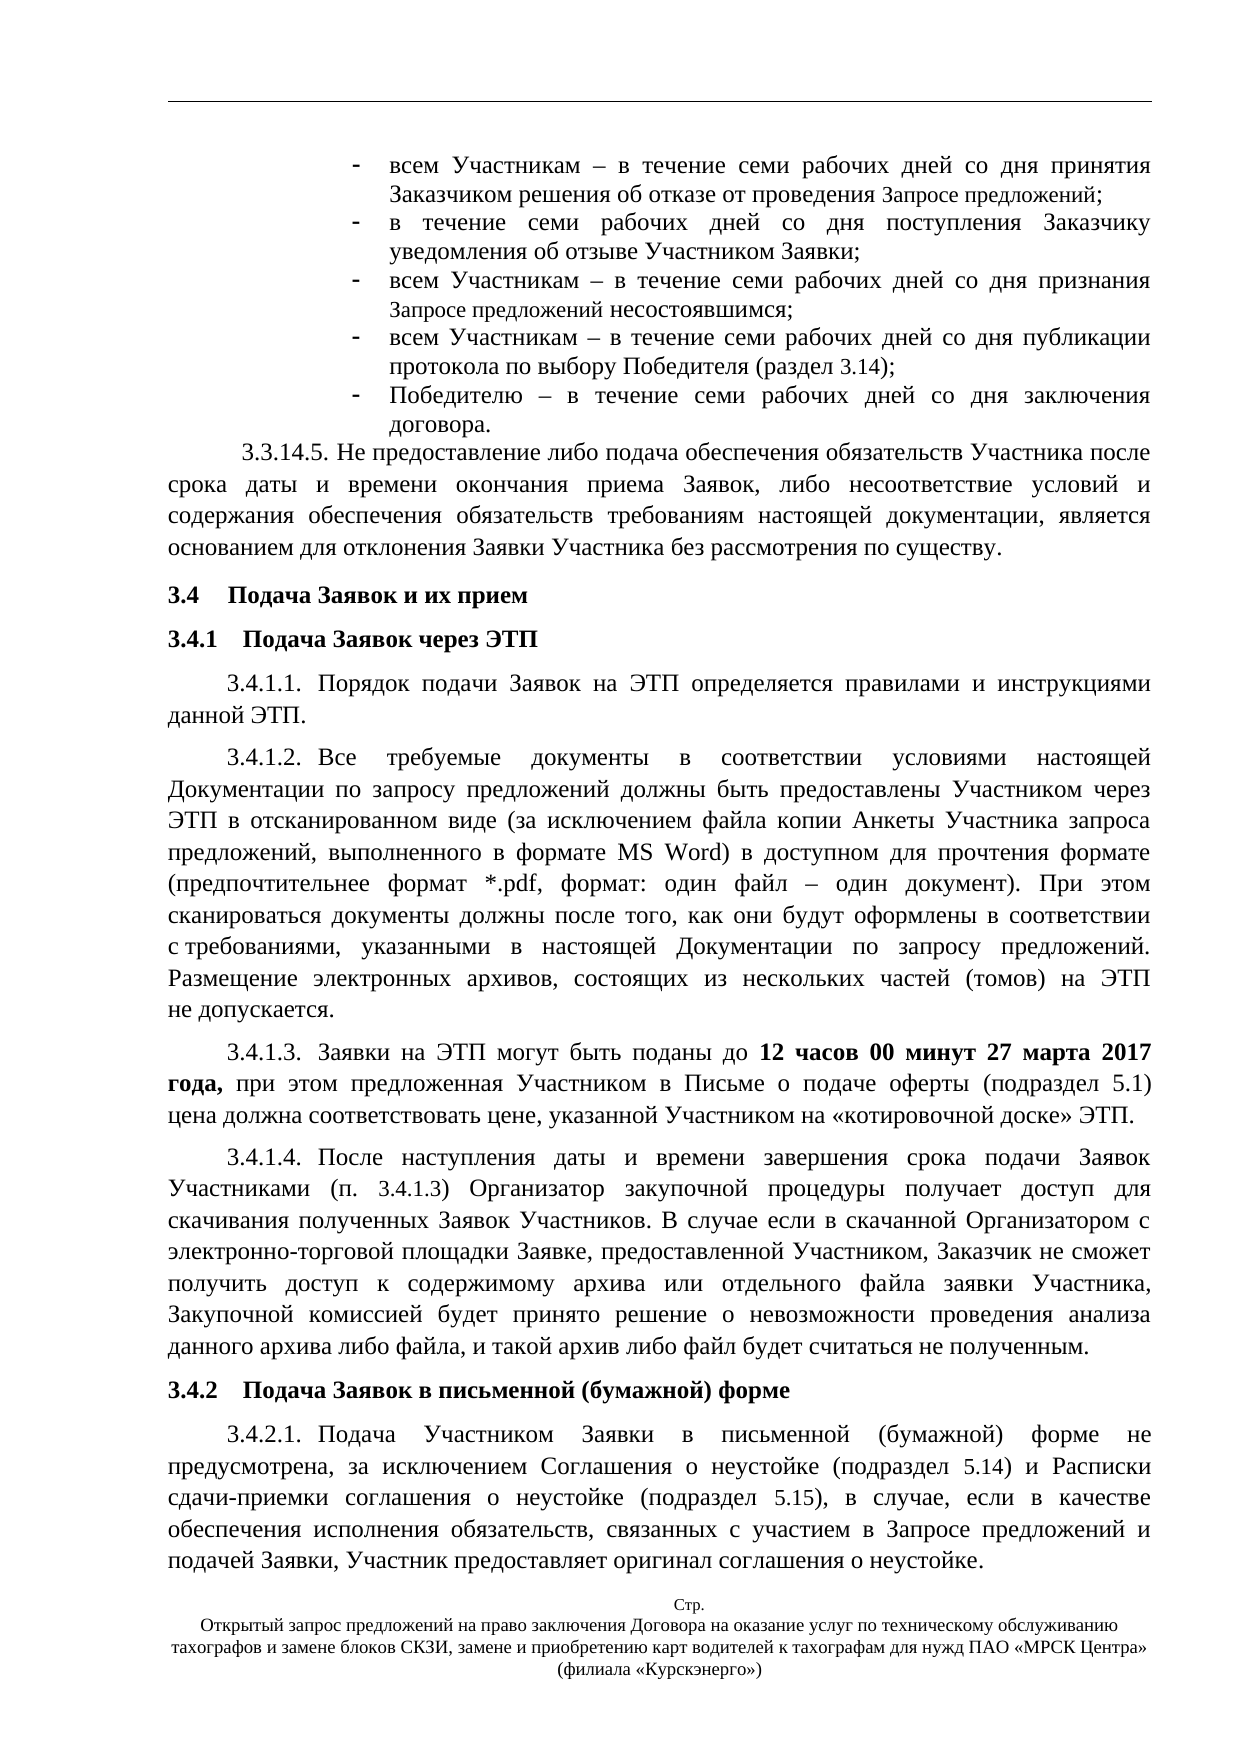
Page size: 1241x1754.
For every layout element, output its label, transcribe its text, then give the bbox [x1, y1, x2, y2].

list Заявки на ЭТП могут быть поданы до 12 часов 00 минут 27 марта 2017 года, при этом предложенная Участником в Письме о подаче оферты (подраздел 5.1) цена должна соответствовать цене, указанной Участником на «котировочной доске» ЭТП. [168, 1037, 1152, 1128]
list Не предоставление либо подача обеспечения обязательств Участника после срока даты и времени окончания приема Заявок, либо несоответствие условий и содержания обеспечения обязательств требованиям настоящей документации, является основанием для отклонения Заявки Участника без рассмотрения по существу. [168, 437, 1152, 561]
list всем Участникам – в течение семи рабочих дней со дня принятия Заказчиком решения об отказе от проведения Запросе предложений; [352, 150, 1152, 207]
list Победителю – в течение семи рабочих дней со дня заключения договора. [352, 380, 1152, 437]
subtitle Подача Заявок через ЭТП [168, 624, 1152, 653]
list После наступления даты и времени завершения срока подачи Заявок Участниками (п. 3.4.1.3) Организатор закупочной процедуры получает доступ для скачивания полученных Заявок Участников. В случае если в скачанной Организатором с электронно-торговой площадки Заявке, предоставленной Участником, Заказчик не сможет получить доступ к содержимому архива или отдельного файла заявки Участника, Закупочной комиссией будет принято решение о невозможности проведения анализа данного архива либо файла, и такой архив либо файл будет считаться не полученным. [168, 1142, 1152, 1360]
list Подача Участником Заявки в письменной (бумажной) форме не предусмотрена, за исключением Соглашения о неустойке (подраздел 5.14) и Расписки сдачи-приемки соглашения о неустойке (подраздел 5.15), в случае, если в качестве обеспечения исполнения обязательств, связанных с участием в Запросе предложений и подачей Заявки, Участник предоставляет оригинал соглашения о неустойке. [168, 1419, 1152, 1574]
list в течение семи рабочих дней со дня поступления Заказчику уведомления об отзыве Участником Заявки; [352, 207, 1152, 265]
list Все требуемые документы в соответствии условиями настоящей Документации по запросу предложений должны быть предоставлены Участником через ЭТП в отсканированном виде (за исключением файла копии Анкеты Участника запроса предложений, выполненного в формате MS Word) в доступном для прочтения формате (предпочтительнее формат *.pdf, формат: один файл – один документ). При этом сканироваться документы должны после того, как они будут оформлены в соответствии с требованиями, указанными в настоящей Документации по запросу предложений. Размещение электронных архивов, состоящих из нескольких частей (томов) на ЭТП не допускается. [168, 742, 1152, 1023]
subtitle Подача Заявок в письменной (бумажной) форме [168, 1375, 1152, 1404]
list всем Участникам – в течение семи рабочих дней со дня публикации протокола по выбору Победителя (раздел 3.14); [352, 322, 1152, 380]
subtitle Подача Заявок и их прием [168, 580, 1152, 609]
list всем Участникам – в течение семи рабочих дней со дня признания Запросе предложений несостоявшимся; [352, 265, 1152, 322]
list Порядок подачи Заявок на ЭТП определяется правилами и инструкциями данной ЭТП. [168, 668, 1152, 729]
